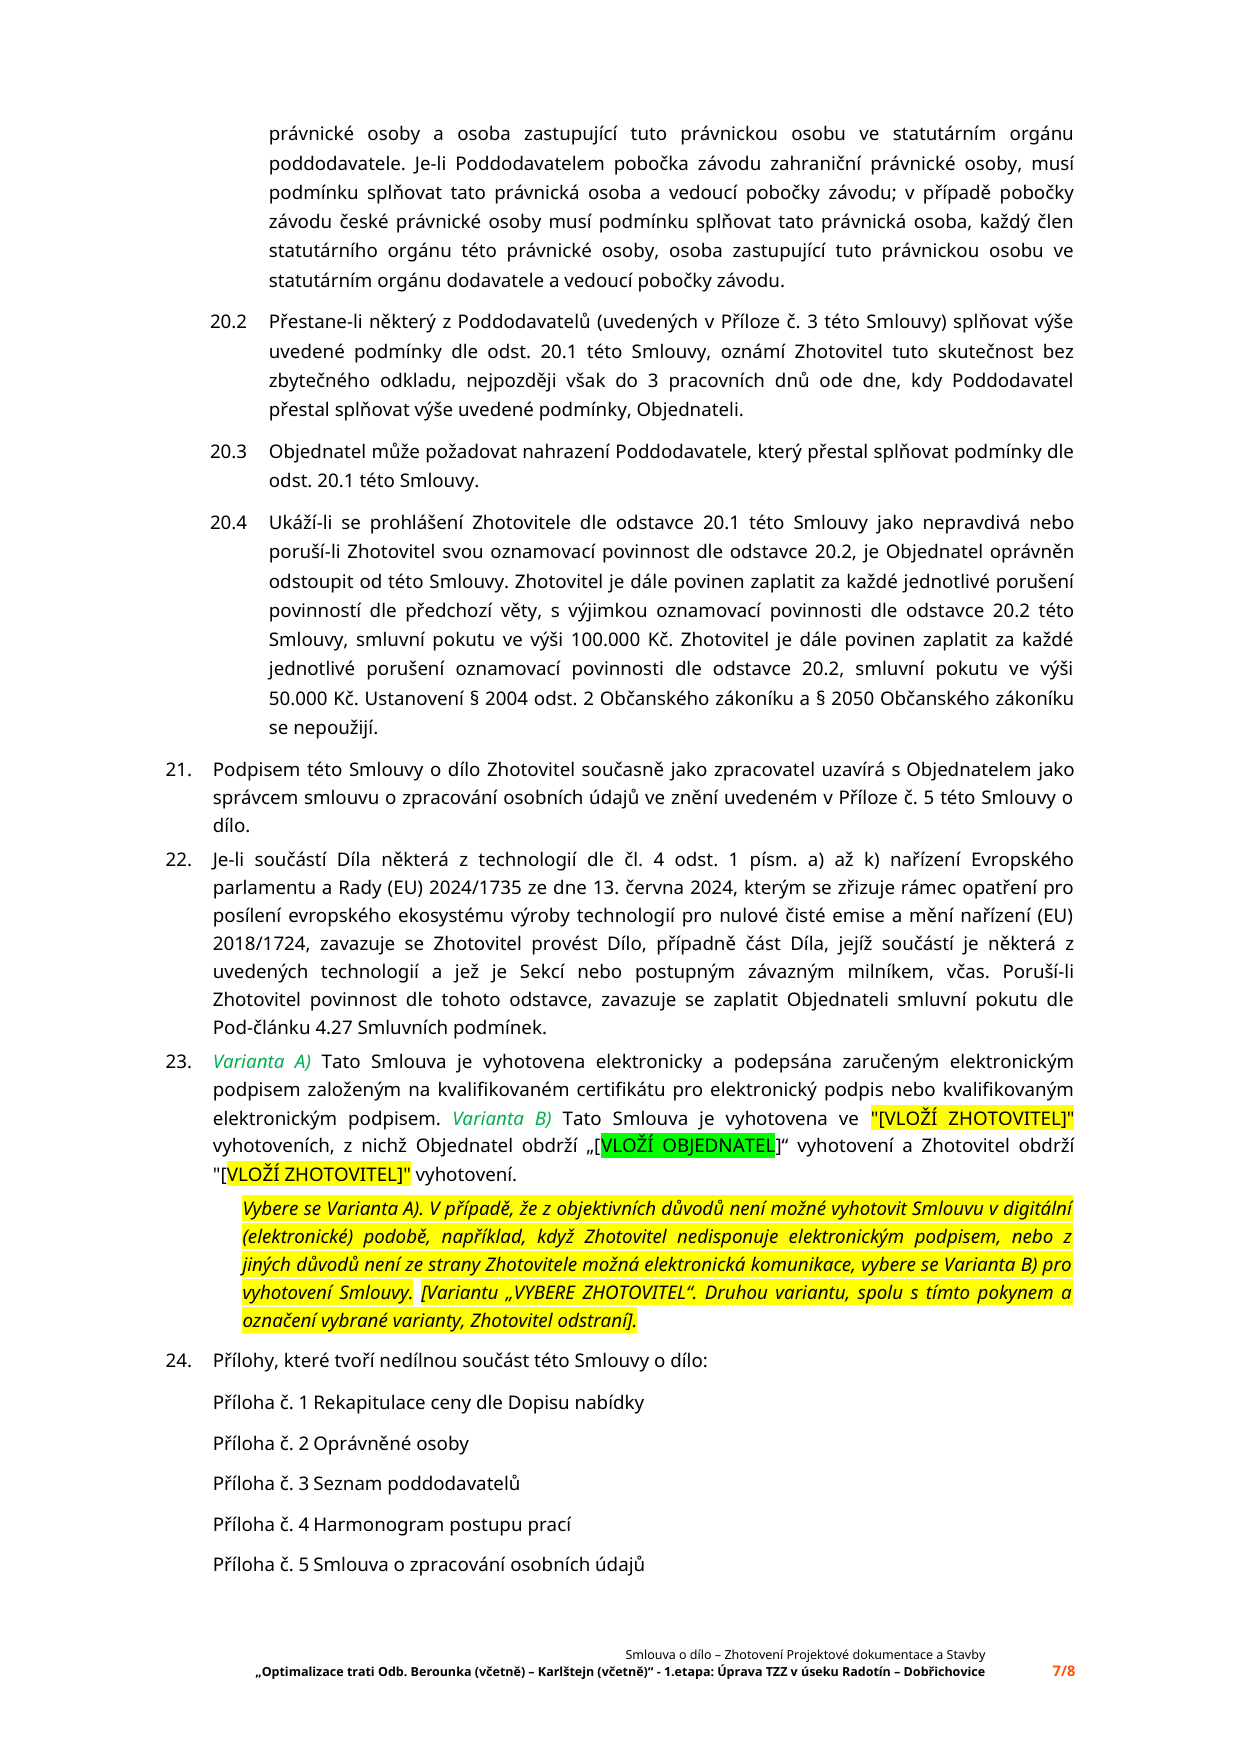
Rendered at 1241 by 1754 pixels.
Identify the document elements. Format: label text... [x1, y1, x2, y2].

list Varianta A) Tato Smlouva je vyhotovena elektronicky a podepsána zaručeným elektronickým podpisem založeným na kvalifikovaném certifikátu pro elektronický podpis nebo kvalifikovaným elektronickým podpisem. Varianta B) Tato Smlouva je vyhotovena ve "[VLOŽÍ ZHOTOVITEL]" vyhotoveních, z nichž Objednatel obdrží „[VLOŽÍ OBJEDNATEL]“ vyhotovení a Zhotovitel obdrží "[VLOŽÍ ZHOTOVITEL]" vyhotovení. [165, 1049, 1075, 1186]
text Přestane-li některý z Poddodavatelů (uvedených v Příloze č. 3 této Smlouvy) splňovat výše uvedené podmínky dle odst. 20.1 této Smlouvy, oznámí Zhotovitel tuto skutečnost bez zbytečného odkladu, nejpozději však do 3 pracovních dnů ode dne, kdy Poddodavatel přestal splňovat výše uvedené podmínky, Objednateli. [210, 309, 1075, 422]
text Příloha č. 3 Seznam poddodavatelů [213, 1471, 1075, 1496]
list Je-li součástí Díla některá z technologií dle čl. 4 odst. 1 písm. a) až k) nařízení Evropského parlamentu a Rady (EU) 2024/1735 ze dne 13. června 2024, kterým se zřizuje rámec opatření pro posílení evropského ekosystému výroby technologií pro nulové čisté emise a mění nařízení (EU) 2018/1724, zavazuje se Zhotovitel provést Dílo, případně část Díla, jejíž součástí je některá z uvedených technologií a jež je Sekcí nebo postupným závazným milníkem, včas. Poruší-li Zhotovitel povinnost dle tohoto odstavce, zavazuje se zaplatit Objednateli smluvní pokutu dle Pod-článku 4.27 Smluvních podmínek. [165, 846, 1075, 1040]
text Přílohy, které tvoří nedílnou součást této Smlouvy o dílo: [165, 1348, 1075, 1373]
text Příloha č. 5 Smlouva o zpracování osobních údajů [213, 1552, 1075, 1577]
text Příloha č. 4 Harmonogram postupu prací [213, 1511, 1075, 1537]
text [210, 121, 1075, 292]
text Příloha č. 1 Rekapitulace ceny dle Dopisu nabídky [213, 1389, 1075, 1415]
list Vybere se Varianta A). V případě, že z objektivních důvodů není možné vyhotovit Smlouvu v digitální (elektronické) podobě, například, když Zhotovitel nedisponuje elektronickým podpisem, nebo z jiných důvodů není ze strany Zhotovitele možná elektronická komunikace, vybere se Varianta B) pro vyhotovení Smlouvy. [Variantu „VYBERE ZHOTOVITEL“. Druhou variantu, spolu s tímto pokynem a označení vybrané varianty, Zhotovitel odstraní]. [242, 1195, 1075, 1333]
text Objednatel může požadovat nahrazení Poddodavatele, který přestal splňovat podmínky dle odst. 20.1 této Smlouvy. [210, 438, 1075, 493]
text Příloha č. 2 Oprávněné osoby [213, 1430, 1075, 1456]
list Podpisem této Smlouvy o dílo Zhotovitel současně jako zpracovatel uzavírá s Objednatelem jako správcem smlouvu o zpracování osobních údajů ve znění uvedeném v Příloze č. 5 této Smlouvy o dílo. [165, 756, 1075, 838]
text Ukáží-li se prohlášení Zhotovitele dle odstavce 20.1 této Smlouvy jako nepravdivá nebo poruší-li Zhotovitel svou oznamovací povinnost dle odstavce 20.2, je Objednatel oprávněn odstoupit od této Smlouvy. Zhotovitel je dále povinen zaplatit za každé jednotlivé porušení povinností dle předchozí věty, s výjimkou oznamovací povinnosti dle odstavce 20.2 této Smlouvy, smluvní pokutu ve výši 100.000 Kč. Zhotovitel je dále povinen zaplatit za každé jednotlivé porušení oznamovací povinnosti dle odstavce 20.2, smluvní pokutu ve výši 50.000 Kč. Ustanovení § 2004 odst. 2 Občanského zákoníku a § 2050 Občanského zákoníku se nepoužijí. [210, 509, 1075, 740]
